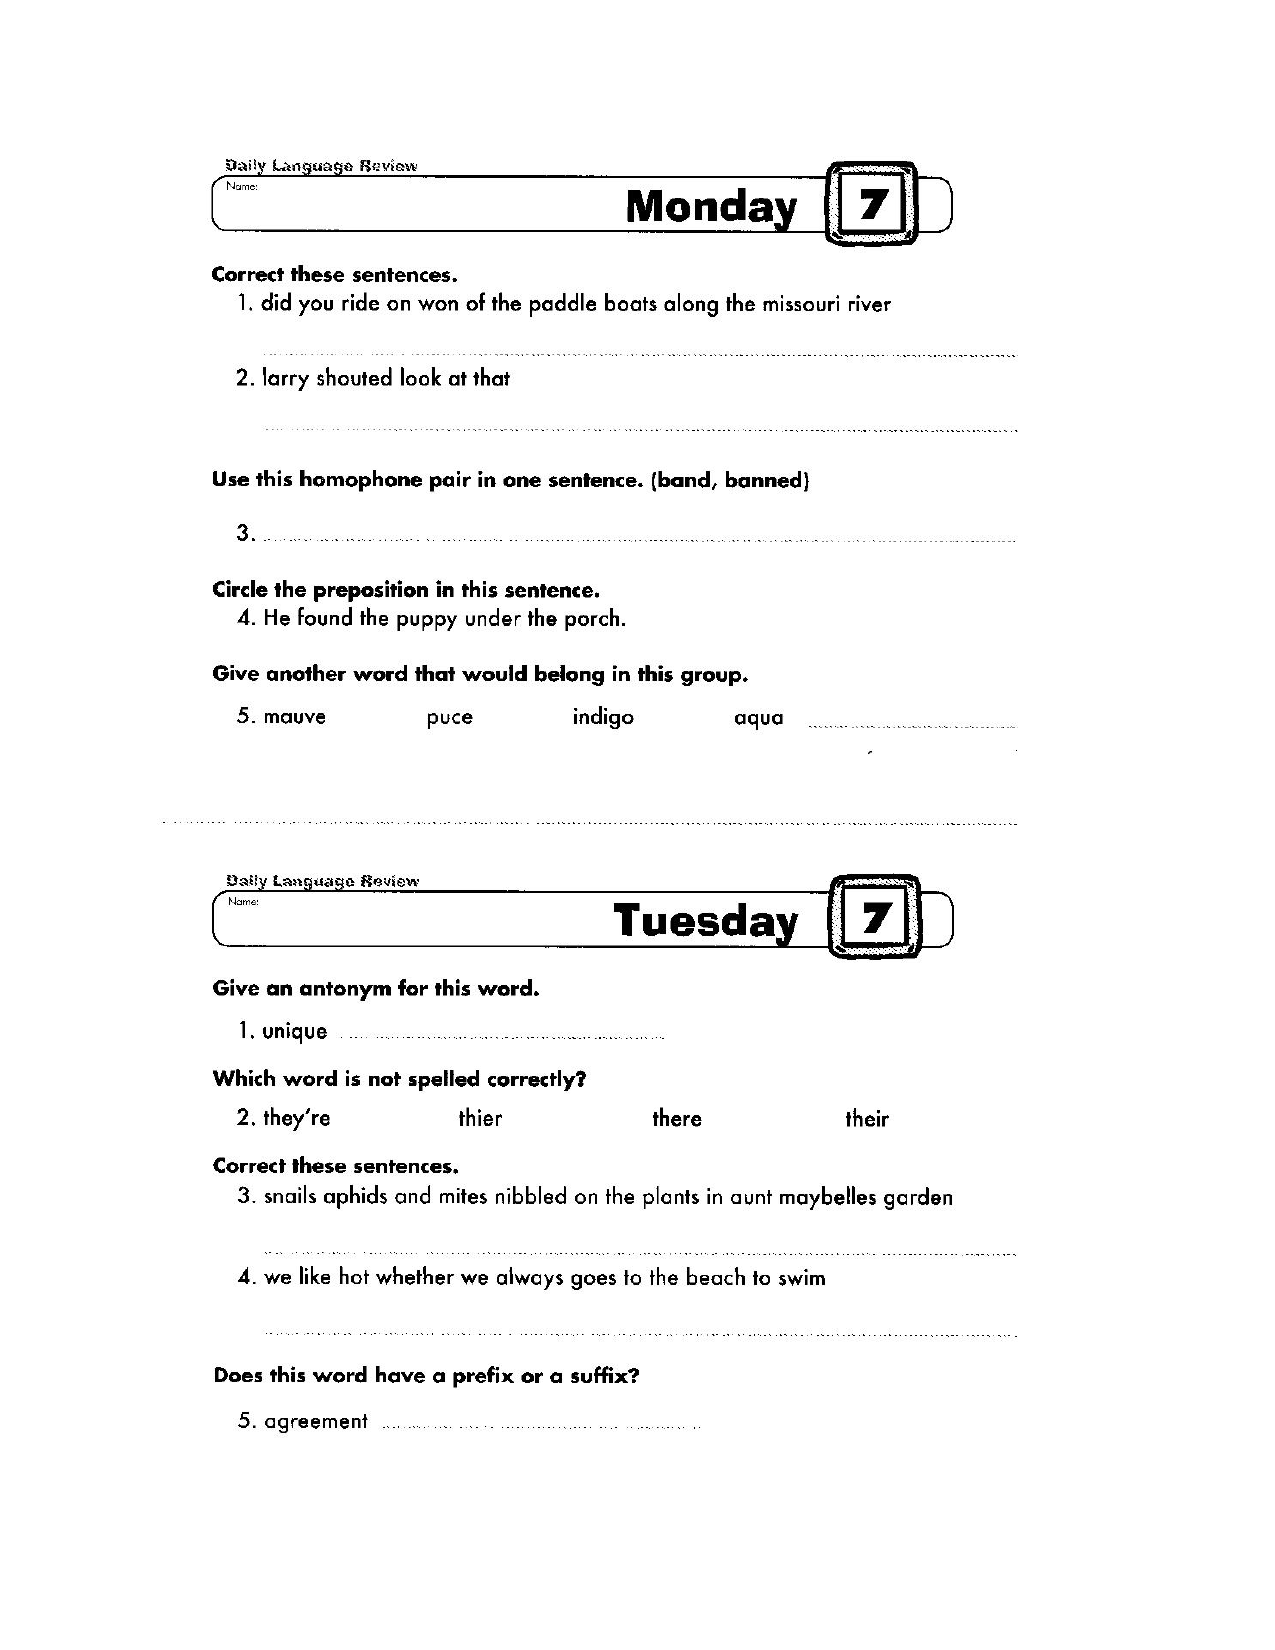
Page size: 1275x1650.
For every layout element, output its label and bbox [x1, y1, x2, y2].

picture [150, 150, 1018, 1500]
